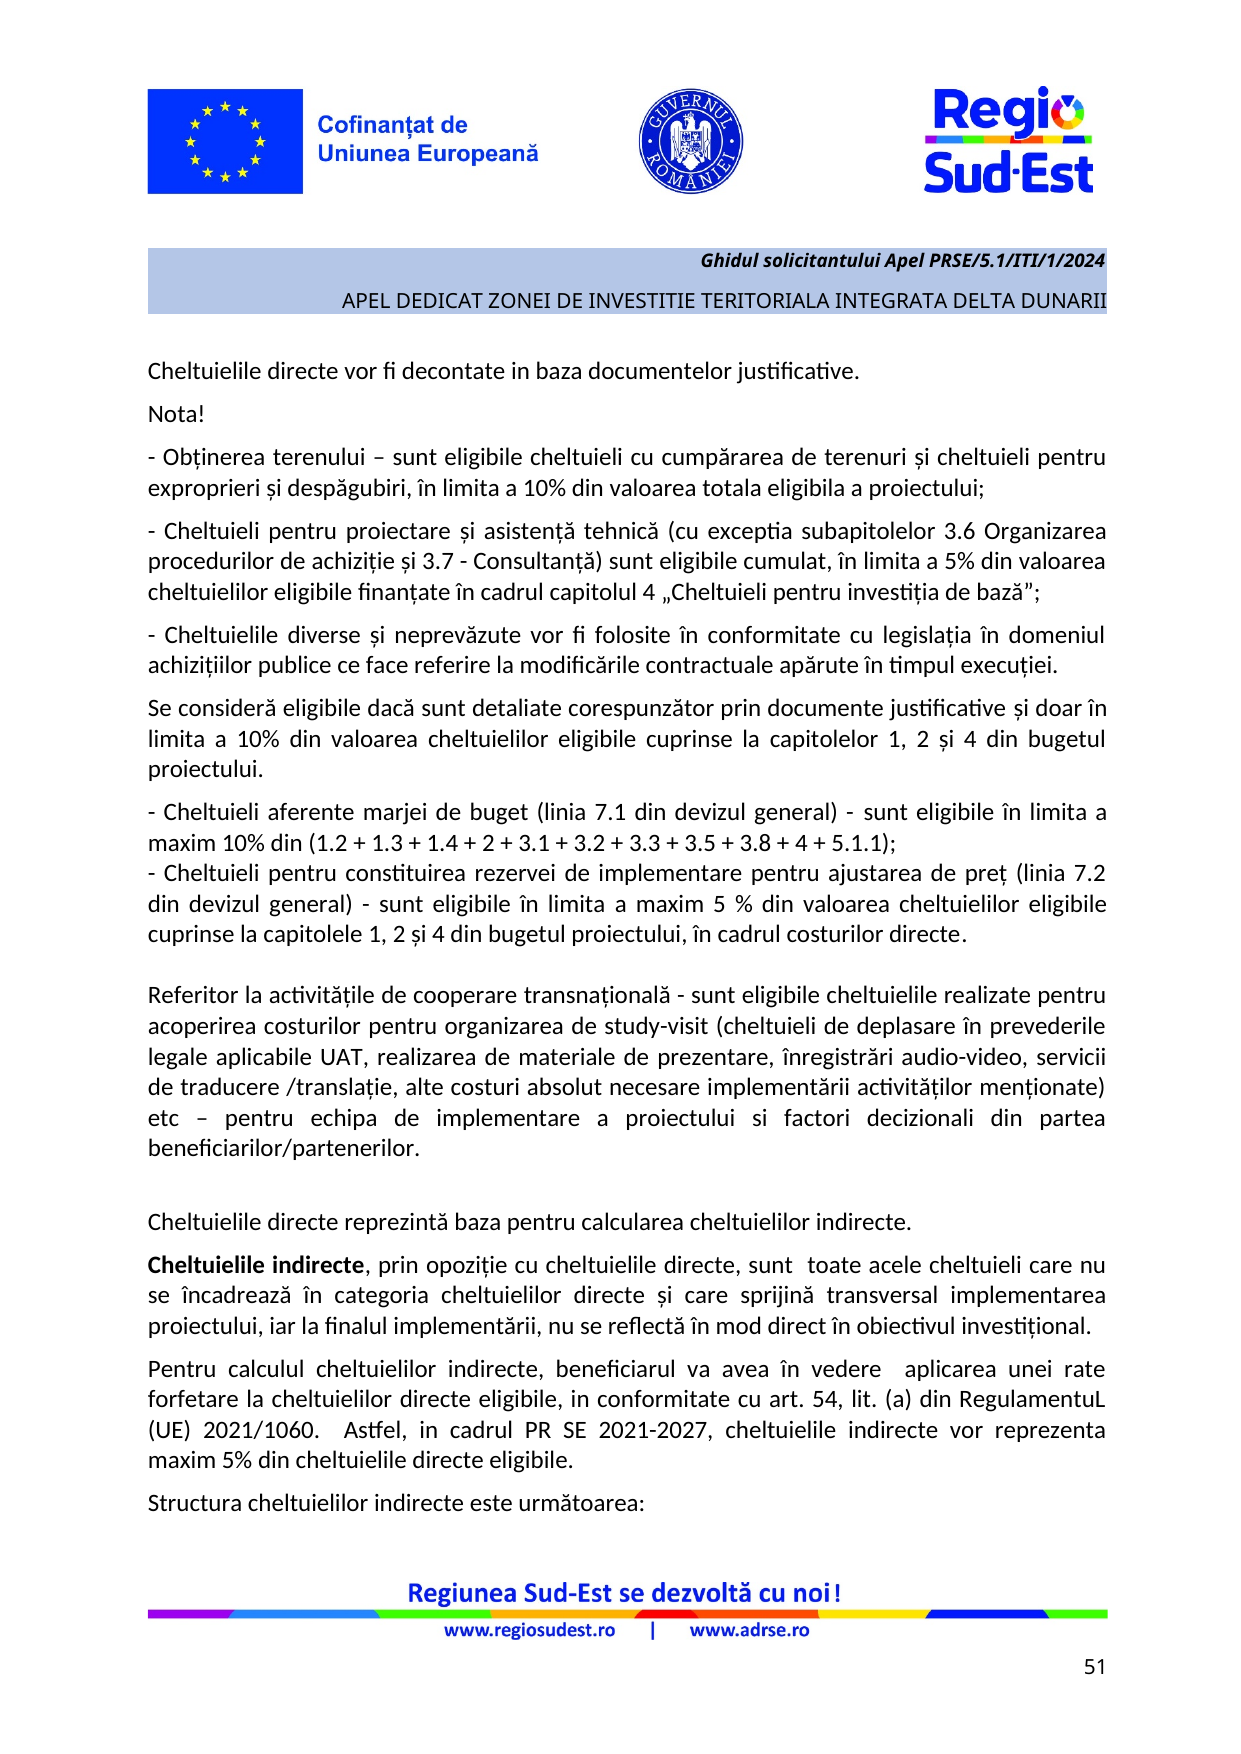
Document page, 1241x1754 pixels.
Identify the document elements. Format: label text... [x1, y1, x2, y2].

text Nota! [148, 398, 1107, 429]
text - Cheltuieli pentru proiectare şi asistenţă tehnică (cu exceptia subapitolelor 3.6 Organizarea procedurilor de achiziție și 3.7 - Consultanță) sunt eligibile cumulat, în limita a 5% din valoarea cheltuielilor eligibile finanțate în cadrul capitolul 4 „Cheltuieli pentru investiția de bază”; [148, 515, 1107, 606]
picture [147, 86, 1093, 195]
text Cheltuielile directe reprezintă baza pentru calcularea cheltuielilor indirecte. [148, 1206, 1107, 1236]
text - Cheltuielile diverse și neprevăzute vor fi folosite în conformitate cu legislația în domeniul achizițiilor publice ce face referire la modificările contractuale apărute în timpul execuției. [148, 619, 1107, 680]
text Structura cheltuielilor indirecte este următoarea: [148, 1487, 1107, 1518]
picture [147, 1582, 1108, 1640]
text Pentru calculul cheltuielilor indirecte, beneficiarul va avea în vedere aplicarea unei rate forfetare la cheltuielilor directe eligibile, in conformitate cu art. 54, lit. (a) din RegulamentuL (UE) 2021/1060. Astfel, in cadrul PR SE 2021-2027, cheltuielile indirecte vor reprezenta maxim 5% din cheltuielile directe eligibile. [148, 1353, 1107, 1475]
text Cheltuielile directe vor fi decontate in baza documentelor justificative. [148, 355, 1107, 386]
text Referitor la activitățile de cooperare transnațională - sunt eligibile cheltuielile realizate pentru acoperirea costurilor pentru organizarea de study-visit (cheltuieli de deplasare în prevederile legale aplicabile UAT, realizarea de materiale de prezentare, înregistrări audio-video, servicii de traducere /translație, alte costuri absolut necesare implementării activităților menționate) etc – pentru echipa de implementare a proiectului si factori decizionali din partea beneficiarilor/partenerilor. [148, 979, 1107, 1163]
text - Obţinerea terenului – sunt eligibile cheltuieli cu cumpărarea de terenuri și cheltuieli pentru exproprieri şi despăgubiri, în limita a 10% din valoarea totala eligibila a proiectului; [148, 441, 1107, 502]
text Se consideră eligibile dacă sunt detaliate corespunzător prin documente justificative şi doar în limita a 10% din valoarea cheltuielilor eligibile cuprinse la capitolelor 1, 2 și 4 din bugetul proiectului. [148, 692, 1107, 784]
text - Cheltuieli aferente marjei de buget (linia 7.1 din devizul general) - sunt eligibile în limita a maxim 10% din (1.2 + 1.3 + 1.4 + 2 + 3.1 + 3.2 + 3.3 + 3.5 + 3.8 + 4 + 5.1.1); [148, 796, 1107, 857]
text - Cheltuieli pentru constituirea rezervei de implementare pentru ajustarea de preț (linia 7.2 din devizul general) - sunt eligibile în limita a maxim 5 % din valoarea cheltuielilor eligibile cuprinse la capitolele 1, 2 și 4 din bugetul proiectului, în cadrul costurilor directe. [148, 857, 1107, 949]
text Cheltuielile indirecte, prin opoziție cu cheltuielile directe, sunt toate acele cheltuieli care nu se încadrează în categoria cheltuielilor directe și care sprijină transversal implementarea proiectului, iar la finalul implementării, nu se reflectă în mod direct în obiectivul investițional. [148, 1249, 1107, 1340]
